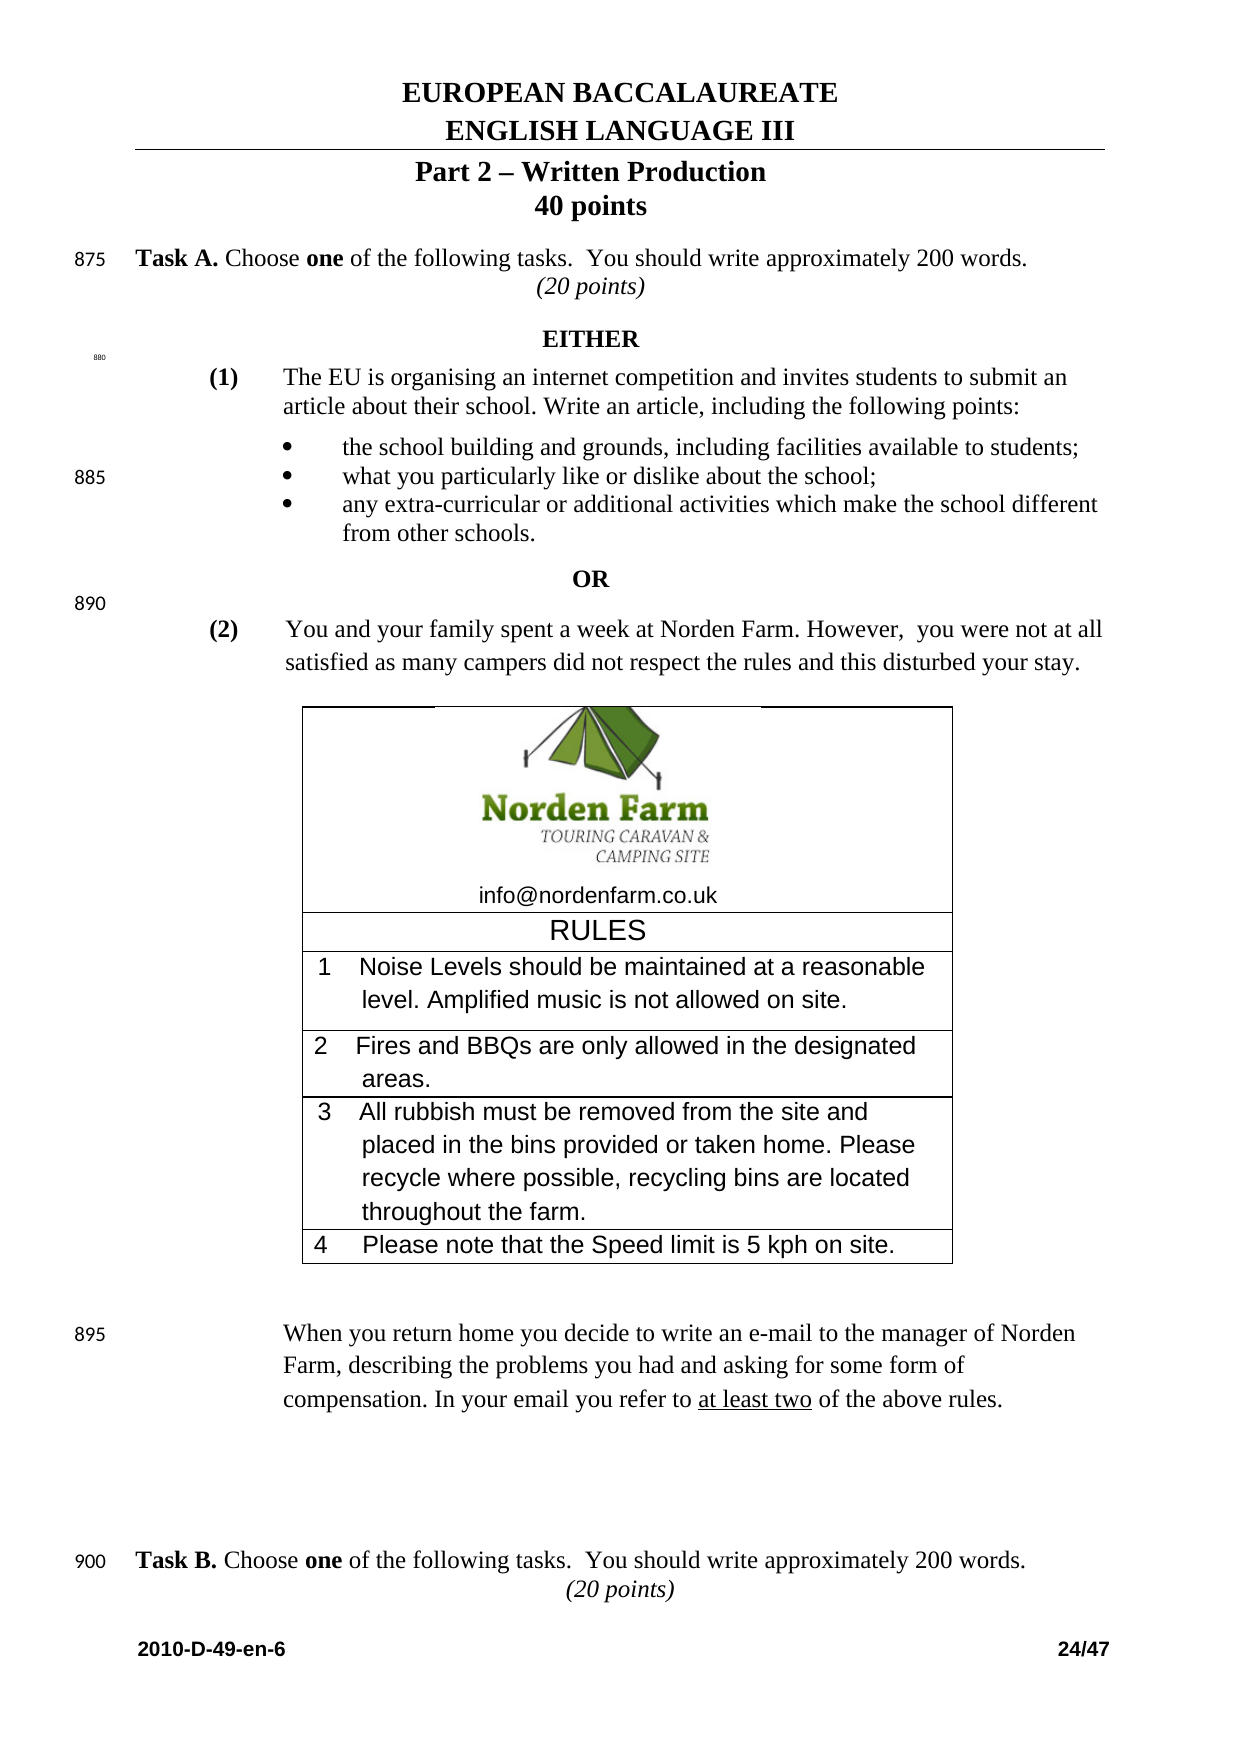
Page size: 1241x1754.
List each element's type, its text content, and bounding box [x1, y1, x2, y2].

text OR [76, 564, 1105, 592]
text Part 2 – Written Production [76, 154, 1105, 188]
list what you particularly like or dislike about the school; [283, 461, 1105, 489]
table_cell 4 Please note that the Speed limit is 5 kph on site. [303, 1230, 952, 1263]
list the school building and grounds, including facilities available to students; [283, 432, 1105, 461]
table_cell 2 Fires and BBQs are only allowed in the designated areas. [303, 1031, 952, 1096]
text Task B. Choose one of the following tasks. You should write approximately 200 words. [135, 1545, 1105, 1574]
text from other schools. [283, 518, 1105, 547]
table_cell 1 Noise Levels should be maintained at a reasonable level. Amplified music is not allowed on site. [303, 952, 952, 1030]
table_cell 3 All rubbish must be removed from the site and placed in the bins provided or taken home. Please recycle where possible, recycling bins are located throughout the farm. [303, 1098, 952, 1229]
table_header info@nordenfarm.co.uk [303, 708, 952, 912]
text (1) The EU is organising an internet competition and invites students to submit an article about their school. Write an article, including the following points: [209, 362, 1105, 420]
text When you return home you decide to write an e-mail to the manager of Norden Farm, describing the problems you had and asking for some form of compensation. In your email you refer to at least two of the above rules. [283, 1318, 1105, 1412]
text (20 points) [76, 271, 1105, 300]
text EITHER [76, 324, 1105, 353]
picture [435, 707, 761, 878]
text 40 points [76, 188, 1105, 221]
text (2) You and your family spent a week at Norden Farm. However, you were not at all satisfied as many campers did not respect the rules and this disturbed your stay. [209, 614, 1105, 676]
table_cell RULES [303, 913, 952, 951]
text Task A. Choose one of the following tasks. You should write approximately 200 words. [135, 243, 1105, 271]
text (20 points) [135, 1574, 1105, 1603]
list any extra-curricular or additional activities which make the school different [283, 489, 1105, 518]
